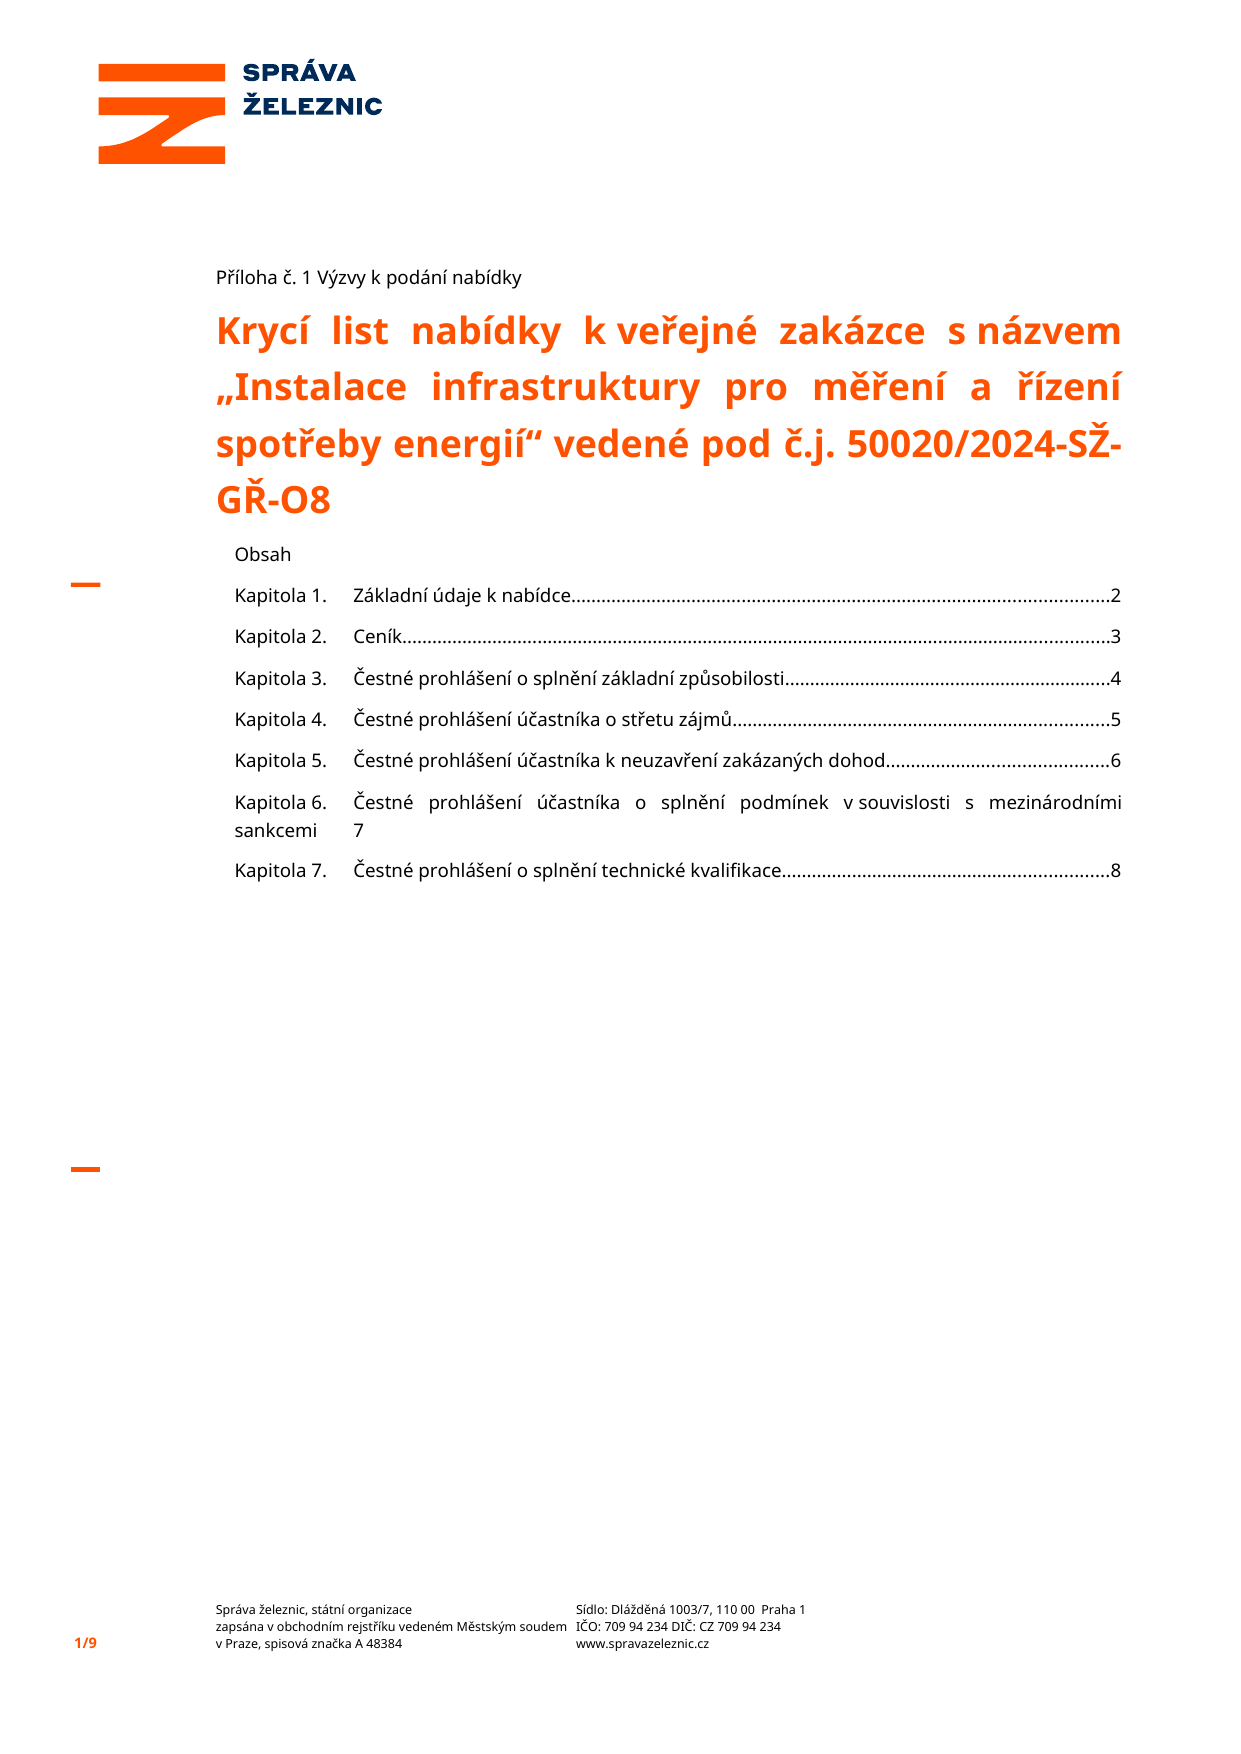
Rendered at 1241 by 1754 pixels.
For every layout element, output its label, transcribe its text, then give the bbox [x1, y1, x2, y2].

text Krycí list nabídky k veřejné zakázce s názvem „Instalace infrastruktury pro měření a řízení spotřeby energií“ vedené pod č.j. 50020/2024-SŽ-GŘ-O8 [216, 304, 1122, 524]
text Příloha č. 1 Výzvy k podání nabídky [216, 264, 1122, 289]
